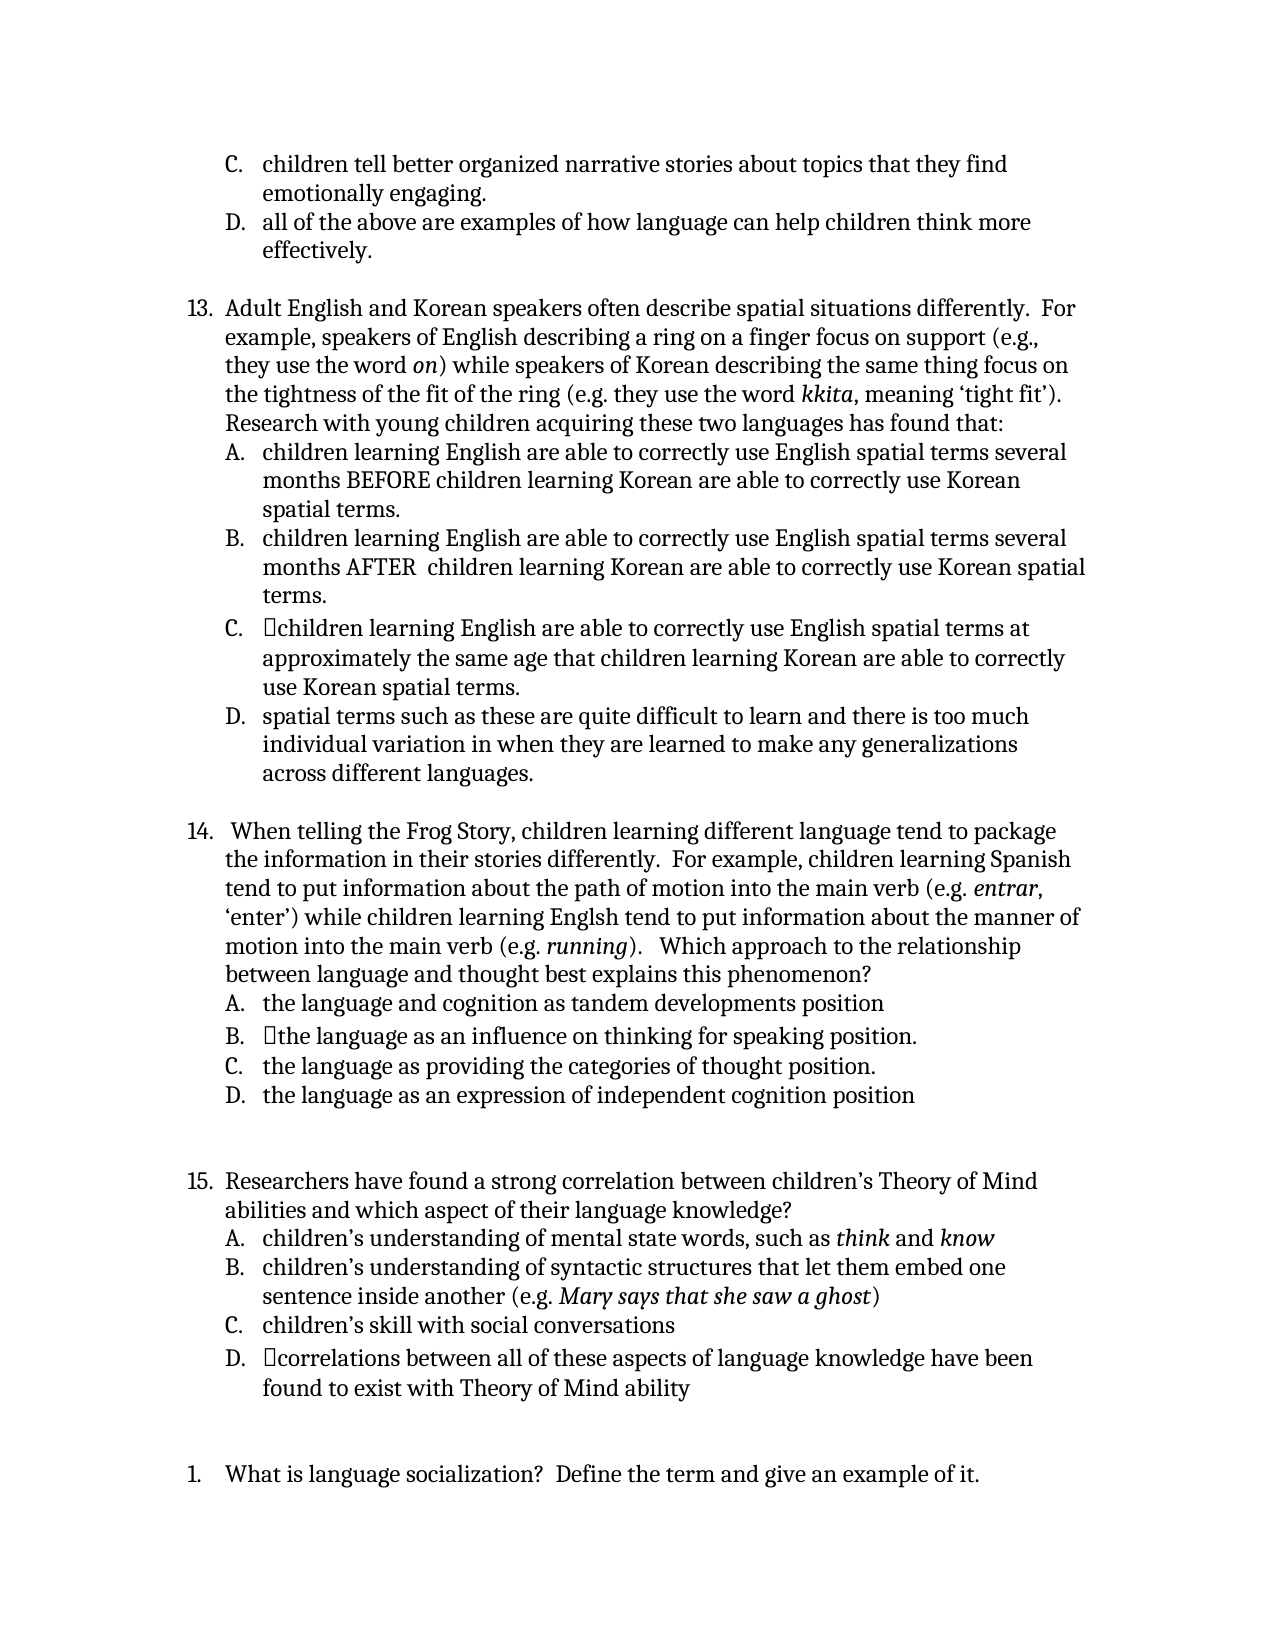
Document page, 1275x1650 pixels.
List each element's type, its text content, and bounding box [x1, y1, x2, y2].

list children’s skill with social conversations [225, 1311, 1087, 1339]
list When telling the Frog Story, children learning different language tend to package the information in their stories differently. For example, children learning Spanish tend to put information about the path of motion into the main verb (e.g. entrar, ‘enter’) while children learning Englsh tend to put information about the manner of motion into the main verb (e.g. running). Which approach to the relationship between language and thought best explains this phenomenon? [187, 817, 1087, 989]
list children learning English are able to correctly use English spatial terms several months AFTER children learning Korean are able to correctly use Korean spatial terms. [225, 524, 1087, 610]
list spatial terms such as these are quite difficult to learn and there is too much individual variation in when they are learned to make any generalizations across different languages. [225, 702, 1087, 788]
list children learning English are able to correctly use English spatial terms at approximately the same age that children learning Korean are able to correctly use Korean spatial terms. [225, 610, 1087, 702]
list the language as providing the categories of thought position. [225, 1052, 1087, 1081]
list children tell better organized narrative stories about topics that they find emotionally engaging. [225, 150, 1087, 207]
list the language as an expression of independent cognition position [225, 1081, 1087, 1109]
list children’s understanding of mental state words, such as think and know [225, 1224, 1087, 1253]
list children learning English are able to correctly use English spatial terms several months BEFORE children learning Korean are able to correctly use Korean spatial terms. [225, 437, 1087, 524]
list the language and cognition as tandem developments position [225, 989, 1087, 1018]
list Adult English and Korean speakers often describe spatial situations differently. For example, speakers of English describing a ring on a finger focus on support (e.g., they use the word on) while speakers of Korean describing the same thing focus on the tightness of the fit of the ring (e.g. they use the word kkita, meaning ‘tight fit’). Research with young children acquiring these two languages has found that: [187, 294, 1087, 437]
list all of the above are examples of how language can help children think more effectively. [225, 207, 1087, 265]
list What is language socialization? Define the term and give an example of it. [187, 1460, 1087, 1488]
list correlations between all of these aspects of language knowledge have been found to exist with Theory of Mind ability [225, 1339, 1087, 1402]
list children’s understanding of syntactic structures that let them embed one sentence inside another (e.g. Mary says that she saw a ghost) [225, 1253, 1087, 1311]
list Researchers have found a strong correlation between children’s Theory of Mind abilities and which aspect of their language knowledge? [187, 1167, 1087, 1224]
list the language as an influence on thinking for speaking position. [225, 1018, 1087, 1052]
